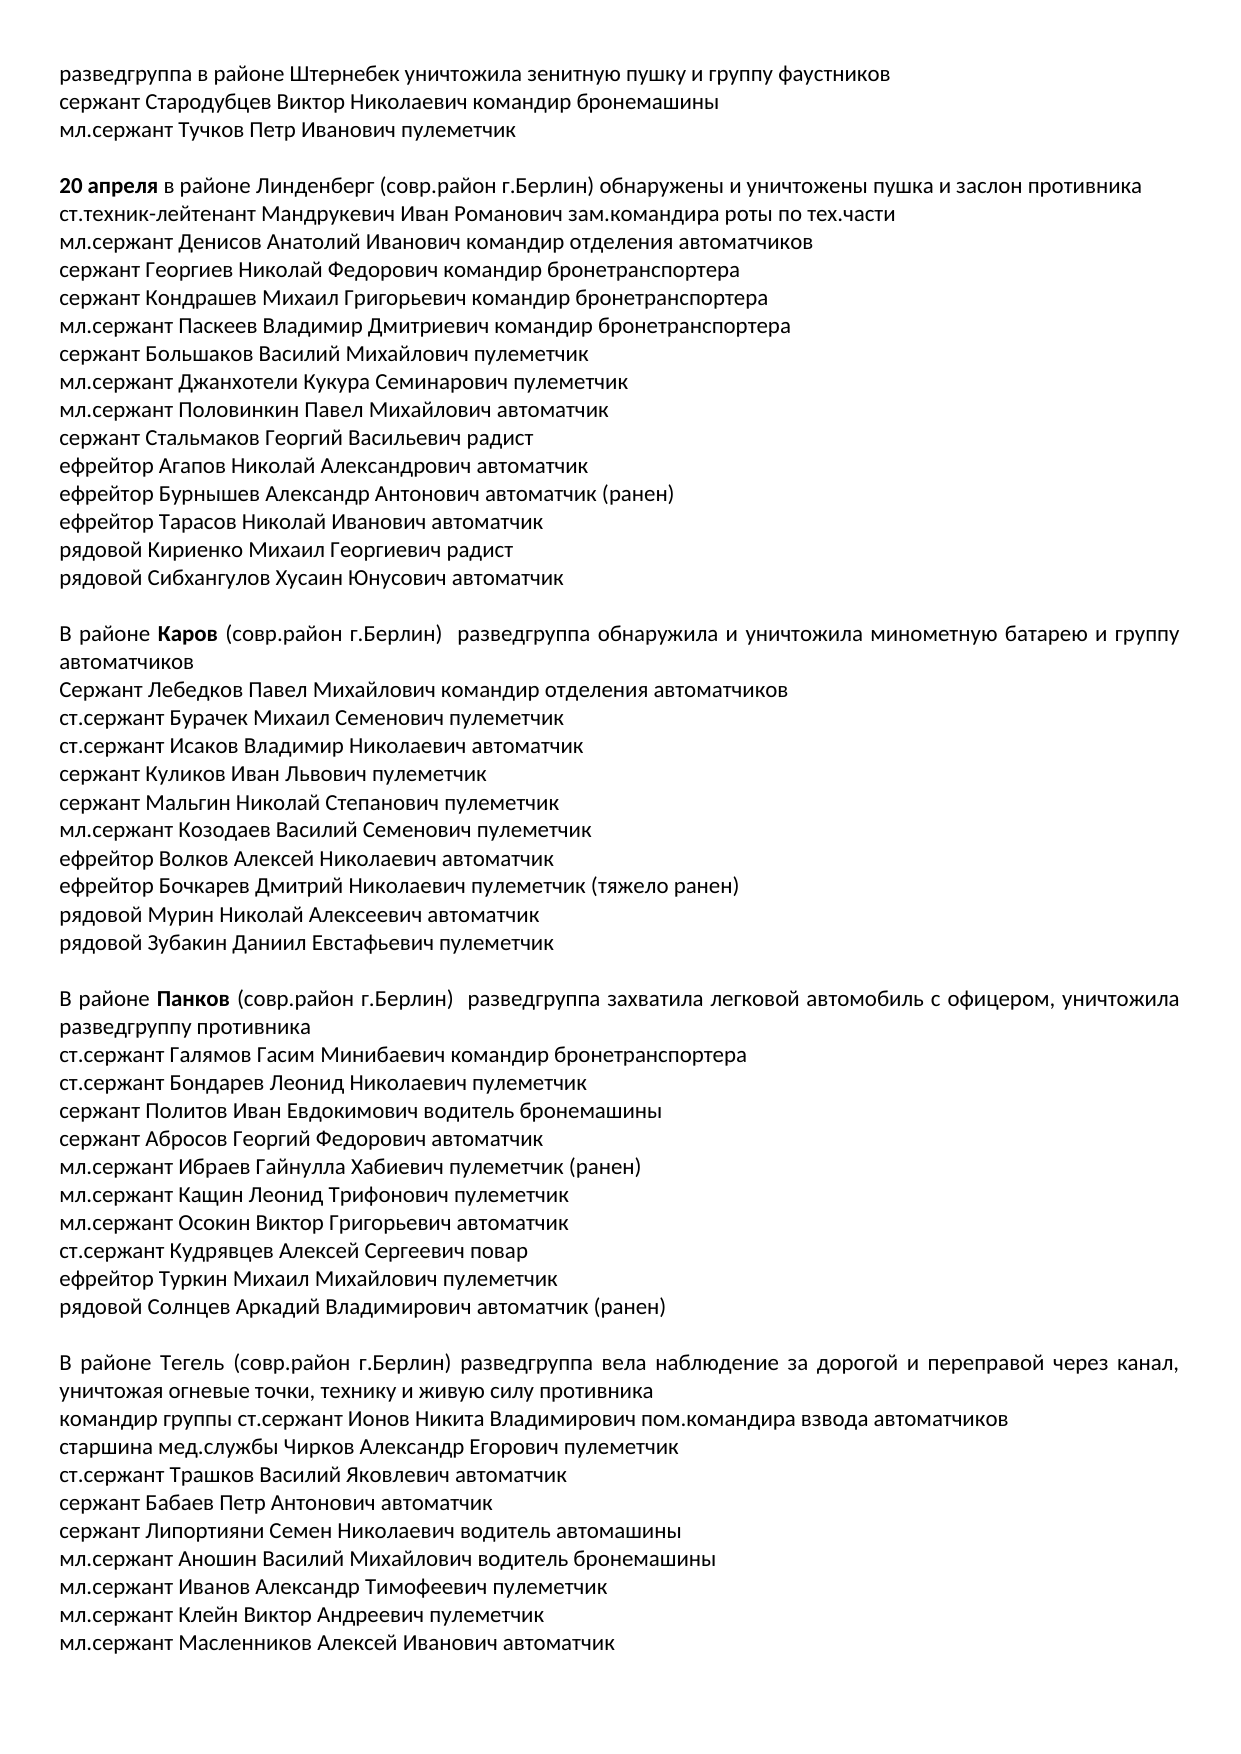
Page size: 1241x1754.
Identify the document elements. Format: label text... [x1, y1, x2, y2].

text ефрейтор Бурнышев Александр Антонович автоматчик (ранен) [59, 479, 1181, 507]
text сержант Стародубцев Виктор Николаевич командир бронемашины [59, 87, 1181, 115]
text рядовой Солнцев Аркадий Владимирович автоматчик (ранен) [59, 1292, 1181, 1320]
text ст.сержант Исаков Владимир Николаевич автоматчик [59, 732, 1181, 759]
text мл.сержант Ибраев Гайнулла Хабиевич пулеметчик (ранен) [59, 1152, 1181, 1180]
text ст.сержант Бондарев Леонид Николаевич пулеметчик [59, 1068, 1181, 1096]
text рядовой Сибхангулов Хусаин Юнусович автоматчик [59, 563, 1181, 591]
text рядовой Зубакин Даниил Евстафьевич пулеметчик [59, 928, 1181, 956]
text рядовой Кириенко Михаил Георгиевич радист [59, 535, 1181, 563]
text командир группы ст.сержант Ионов Никита Владимирович пом.командира взвода автоматчиков [59, 1404, 1181, 1432]
text В районе Каров (совр.район г.Берлин) разведгруппа обнаружила и уничтожила минометную батарею и группу автоматчиков [59, 619, 1181, 676]
text 20 апреля в районе Линденберг (совр.район г.Берлин) обнаружены и уничтожены пушка и заслон противника [59, 171, 1181, 199]
text ефрейтор Тарасов Николай Иванович автоматчик [59, 507, 1181, 535]
text ефрейтор Агапов Николай Александрович автоматчик [59, 451, 1181, 479]
text сержант Стальмаков Георгий Васильевич радист [59, 423, 1181, 451]
text ст.сержант Галямов Гасим Минибаевич командир бронетранспортера [59, 1040, 1181, 1068]
text мл.сержант Денисов Анатолий Иванович командир отделения автоматчиков [59, 227, 1181, 255]
text рядовой Мурин Николай Алексеевич автоматчик [59, 900, 1181, 928]
text мл.сержант Иванов Александр Тимофеевич пулеметчик [59, 1572, 1181, 1600]
text сержант Политов Иван Евдокимович водитель бронемашины [59, 1096, 1181, 1124]
text сержант Мальгин Николай Степанович пулеметчик [59, 788, 1181, 816]
text В районе Панков (совр.район г.Берлин) разведгруппа захватила легковой автомобиль с офицером, уничтожила разведгруппу противника [59, 984, 1181, 1040]
text мл.сержант Осокин Виктор Григорьевич автоматчик [59, 1208, 1181, 1236]
text сержант Большаков Василий Михайлович пулеметчик [59, 339, 1181, 367]
text ефрейтор Туркин Михаил Михайлович пулеметчик [59, 1264, 1181, 1292]
text мл.сержант Аношин Василий Михайлович водитель бронемашины [59, 1544, 1181, 1572]
text сержант Бабаев Петр Антонович автоматчик [59, 1488, 1181, 1516]
text сержант Куликов Иван Львович пулеметчик [59, 759, 1181, 788]
text ст.сержант Кудрявцев Алексей Сергеевич повар [59, 1236, 1181, 1264]
text мл.сержант Козодаев Василий Семенович пулеметчик [59, 816, 1181, 844]
text сержант Кондрашев Михаил Григорьевич командир бронетранспортера [59, 283, 1181, 311]
text ст.сержант Трашков Василий Яковлевич автоматчик [59, 1460, 1181, 1488]
text мл.сержант Клейн Виктор Андреевич пулеметчик [59, 1600, 1181, 1628]
text мл.сержант Паскеев Владимир Дмитриевич командир бронетранспортера [59, 311, 1181, 339]
text Сержант Лебедков Павел Михайлович командир отделения автоматчиков [59, 676, 1181, 703]
text сержант Георгиев Николай Федорович командир бронетранспортера [59, 255, 1181, 283]
text мл.сержант Кащин Леонид Трифонович пулеметчик [59, 1180, 1181, 1208]
text ст.сержант Бурачек Михаил Семенович пулеметчик [59, 703, 1181, 732]
text мл.сержант Половинкин Павел Михайлович автоматчик [59, 395, 1181, 423]
text ст.техник-лейтенант Мандрукевич Иван Романович зам.командира роты по тех.части [59, 199, 1181, 227]
text сержант Липортияни Семен Николаевич водитель автомашины [59, 1516, 1181, 1544]
text сержант Абросов Георгий Федорович автоматчик [59, 1124, 1181, 1152]
text мл.сержант Масленников Алексей Иванович автоматчик [59, 1628, 1181, 1656]
text В районе Тегель (совр.район г.Берлин) разведгруппа вела наблюдение за дорогой и переправой через канал, уничтожая огневые точки, технику и живую силу противника [59, 1348, 1181, 1404]
text ефрейтор Бочкарев Дмитрий Николаевич пулеметчик (тяжело ранен) [59, 872, 1181, 900]
text разведгруппа в районе Штернебек уничтожила зенитную пушку и группу фаустников [59, 59, 1181, 87]
text мл.сержант Тучков Петр Иванович пулеметчик [59, 115, 1181, 143]
text старшина мед.службы Чирков Александр Егорович пулеметчик [59, 1432, 1181, 1460]
text мл.сержант Джанхотели Кукура Семинарович пулеметчик [59, 367, 1181, 395]
text ефрейтор Волков Алексей Николаевич автоматчик [59, 844, 1181, 872]
